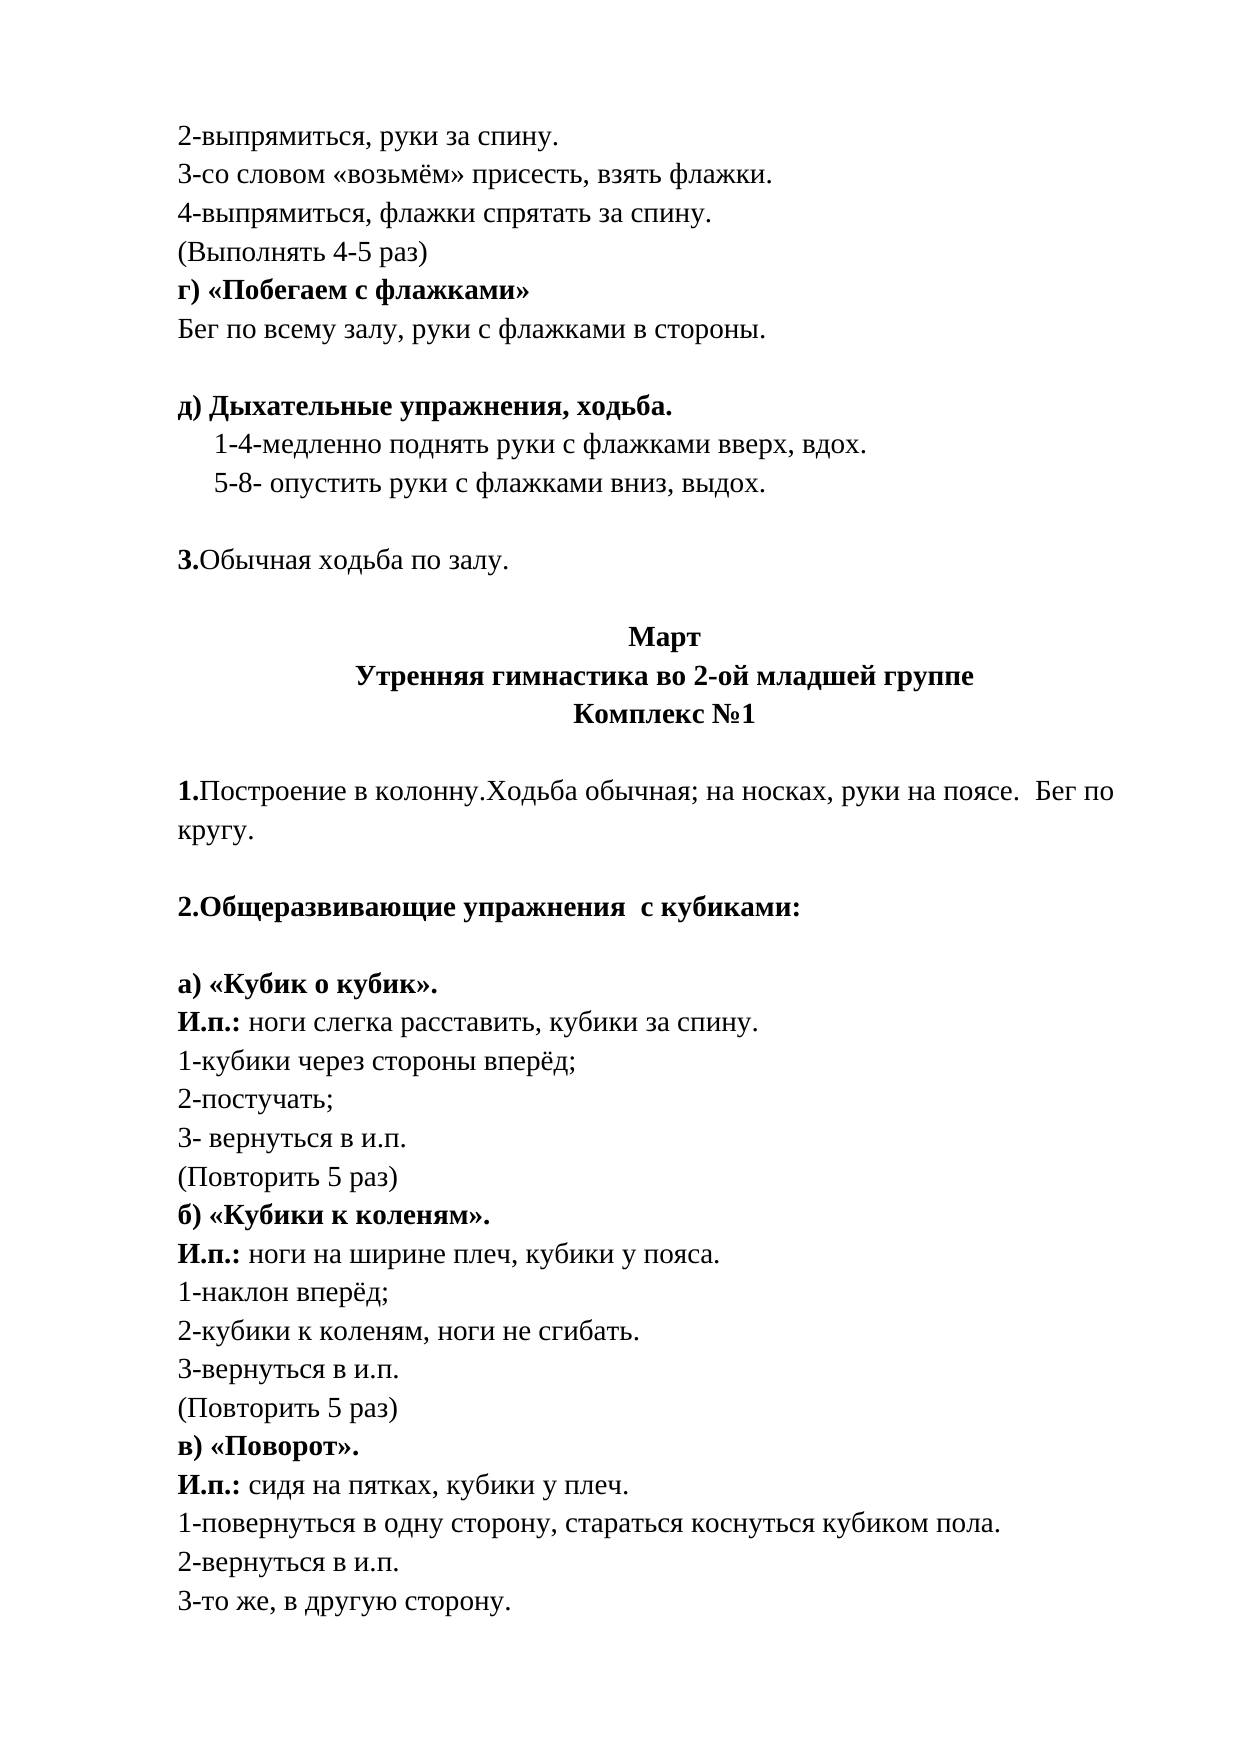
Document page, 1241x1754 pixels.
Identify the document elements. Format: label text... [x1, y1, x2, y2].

text 1-повернуться в одну сторону, стараться коснуться кубиком пола. [177, 1506, 1152, 1539]
text а) «Кубик о кубик». [177, 966, 1152, 999]
text Бег по всему залу, руки с флажками в стороны. [177, 311, 1152, 344]
text (Повторить 5 раз) [177, 1390, 1152, 1423]
text 3.Обычная ходьба по залу. [177, 542, 1152, 576]
text д) Дыхательные упражнения, ходьба. [177, 388, 1152, 421]
text 3-со словом «возьмём» присесть, взять флажки. [177, 157, 1152, 190]
text 2-кубики к коленям, ноги не сгибать. [177, 1313, 1152, 1346]
text И.п.: ноги на ширине плеч, кубики у пояса. [177, 1236, 1152, 1269]
text 5-8- опустить руки с флажками вниз, выдох. [177, 465, 1152, 498]
text 2.Общеразвивающие упражнения с кубиками: [177, 889, 1152, 922]
text 2-вернуться в и.п. [177, 1544, 1152, 1578]
text б) «Кубики к коленям». [177, 1197, 1152, 1231]
text 2-выпрямиться, руки за спину. [177, 118, 1152, 152]
text 1-кубики через стороны вперёд; [177, 1043, 1152, 1077]
text 4-выпрямиться, флажки спрятать за спину. [177, 195, 1152, 229]
text в) «Поворот». [177, 1428, 1152, 1462]
text (Выполнять 4-5 раз) [177, 234, 1152, 267]
text 3-вернуться в и.п. [177, 1351, 1152, 1385]
text Март [177, 619, 1152, 653]
text (Повторить 5 раз) [177, 1159, 1152, 1192]
text И.п.: ноги слегка расставить, кубики за спину. [177, 1004, 1152, 1038]
text г) «Побегаем с флажками» [177, 272, 1152, 306]
text 2-постучать; [177, 1082, 1152, 1115]
text 3- вернуться в и.п. [177, 1120, 1152, 1154]
text 1-4-медленно поднять руки с флажками вверх, вдох. [177, 426, 1152, 460]
text Утренняя гимнастика во 2-ой младшей группе [177, 658, 1152, 691]
text 1-наклон вперёд; [177, 1274, 1152, 1308]
text 1.Построение в колонну.Ходьба обычная; на носках, руки на поясе. Бег по кругу. [177, 773, 1152, 845]
text 3-то же, в другую сторону. [177, 1583, 1152, 1616]
text И.п.: сидя на пятках, кубики у плеч. [177, 1467, 1152, 1501]
text Комплекс №1 [177, 696, 1152, 730]
